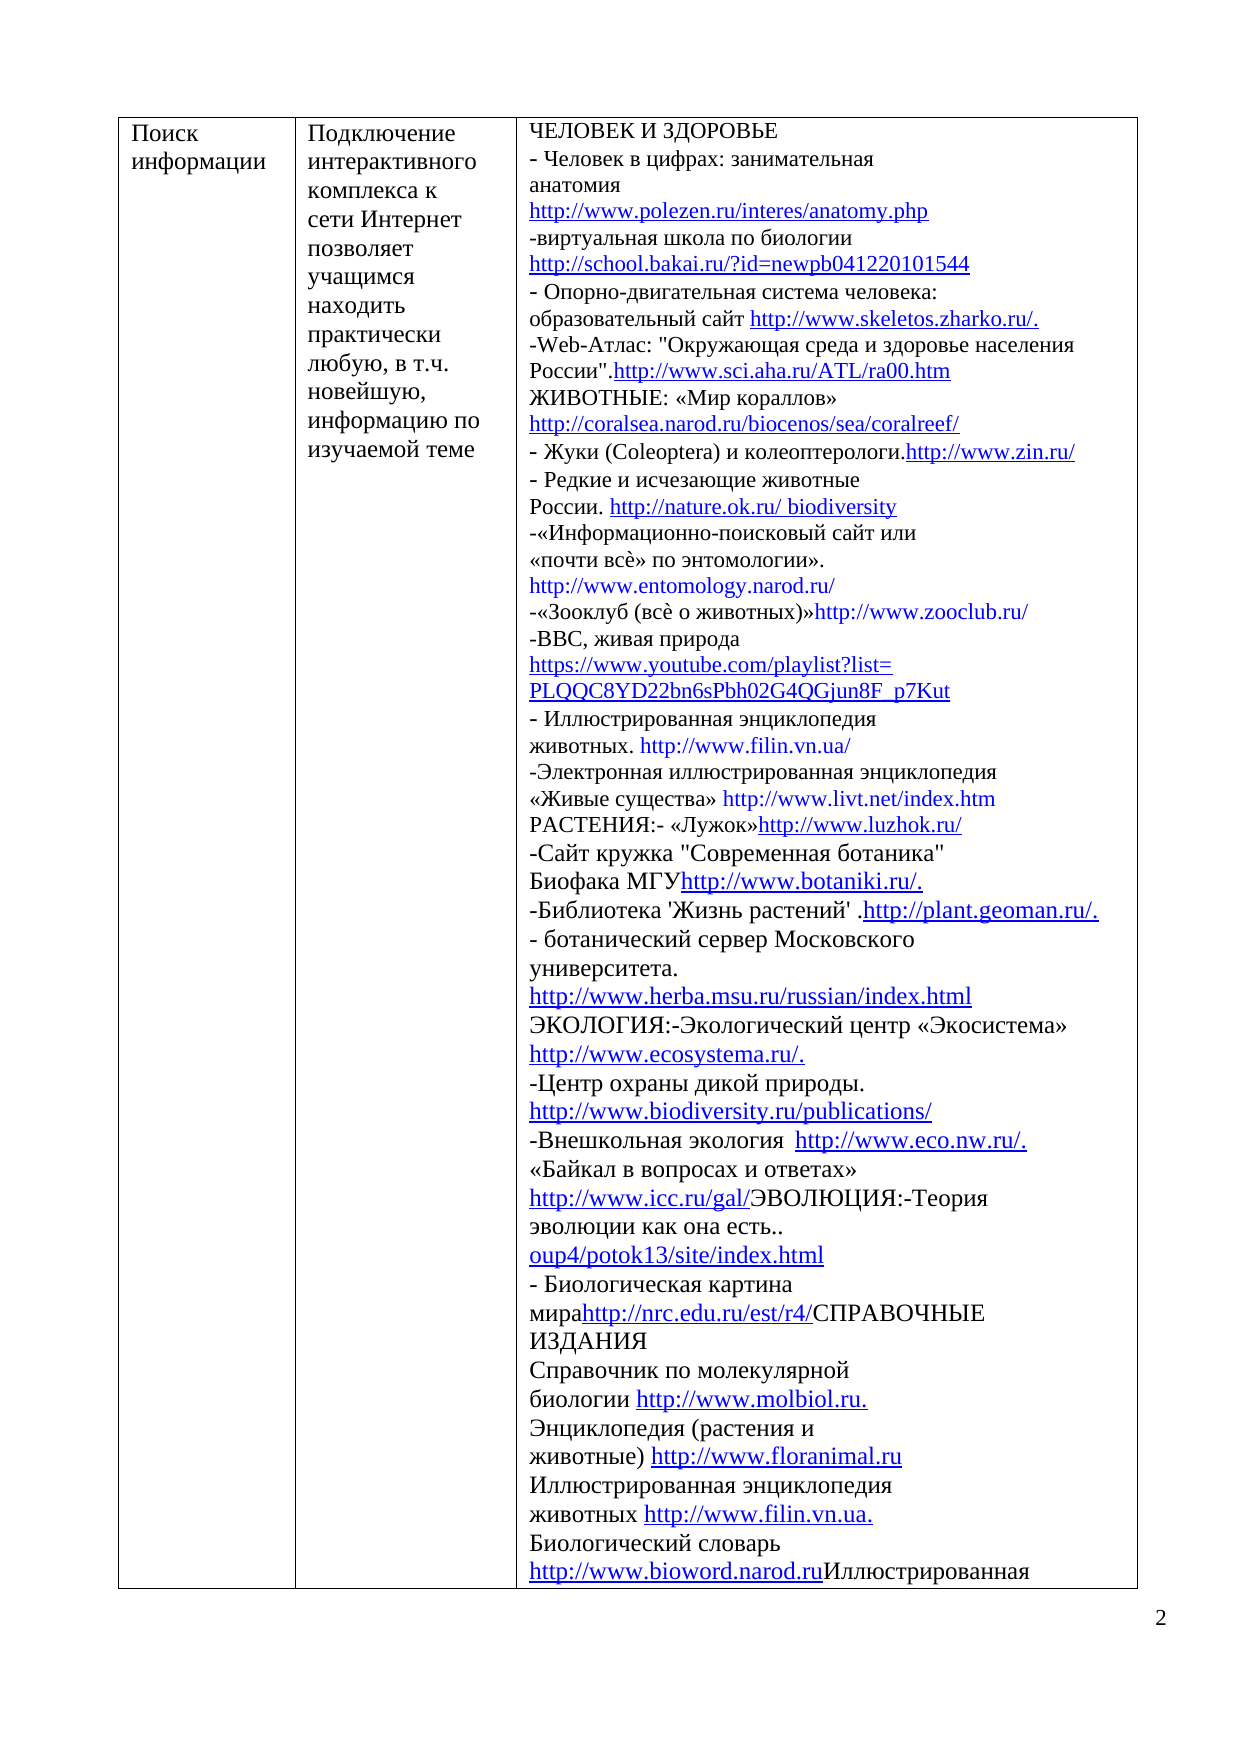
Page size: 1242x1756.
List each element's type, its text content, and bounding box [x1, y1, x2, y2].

table_cell Поиск информации [119, 118, 295, 1588]
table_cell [296, 118, 516, 1588]
